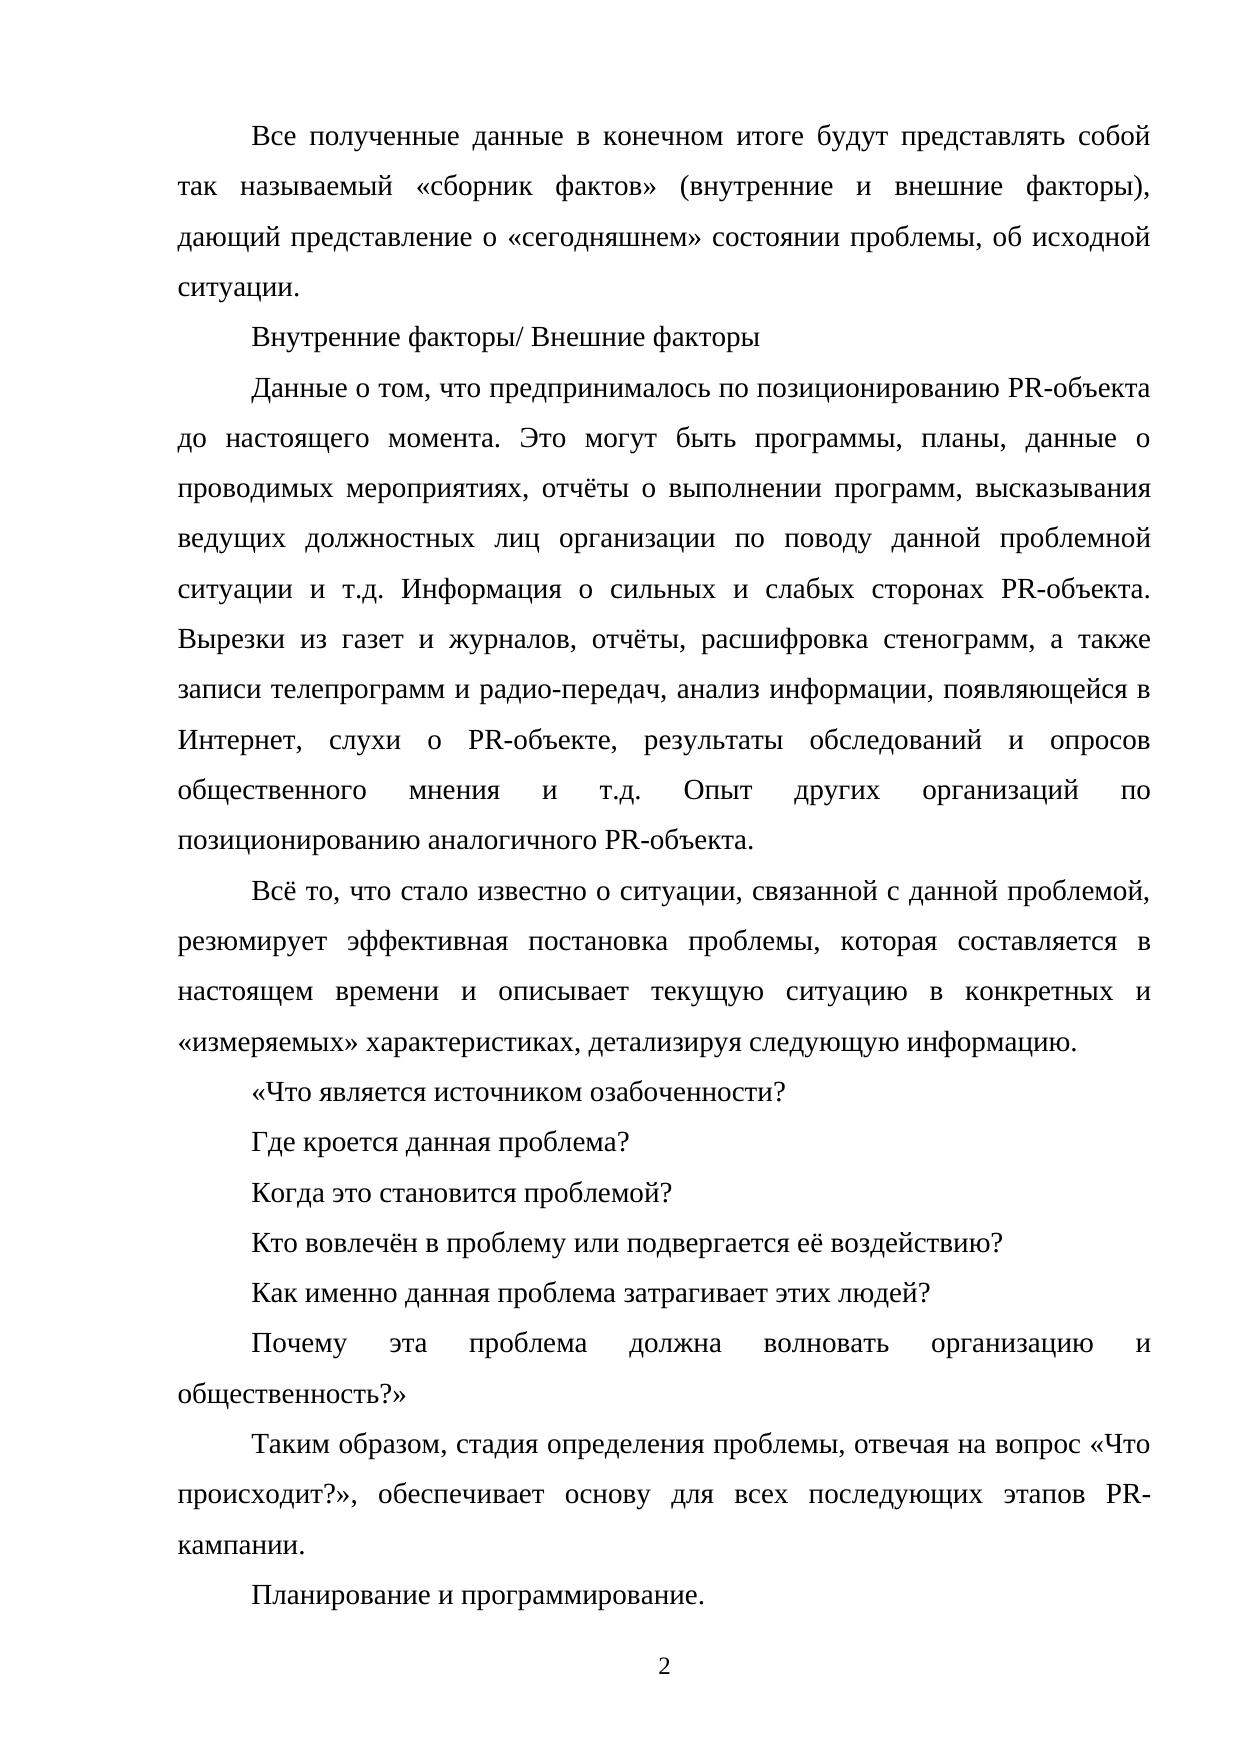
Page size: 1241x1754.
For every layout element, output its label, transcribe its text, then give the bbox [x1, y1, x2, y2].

text Внутренние факторы/ Внешние факторы [177, 319, 1152, 353]
text Таким образом, стадия определения проблемы, отвечая на вопрос «Что происходит?», обеспечивает основу для всех последующих этапов PR-кампании. [177, 1426, 1152, 1560]
text Все полученные данные в конечном итоге будут представлять собой так называемый «сборник фактов» (внутренние и внешние факторы), дающий представление о «сегодняшнем» состоянии проблемы, об исходной ситуации. [177, 118, 1152, 303]
text «Что является источником озабоченности? [177, 1074, 1152, 1108]
text Всё то, что стало известно о ситуации, связанной с данной проблемой, резюмирует эффективная постановка проблемы, которая составляется в настоящем времени и описывает текущую ситуацию в конкретных и «измеряемых» характеристиках, детализируя следующую информацию. [177, 873, 1152, 1057]
text Когда это становится проблемой? [177, 1175, 1152, 1208]
text Как именно данная проблема затрагивает этих людей? [177, 1275, 1152, 1309]
text Кто вовлечён в проблему или подвергается её воздействию? [177, 1225, 1152, 1258]
text Планирование и программирование. [177, 1577, 1152, 1611]
text Где кроется данная проблема? [177, 1124, 1152, 1158]
text Почему эта проблема должна волновать организацию и общественность?» [177, 1326, 1152, 1409]
text Данные о том, что предпринималось по позиционированию PR-объекта до настоящего момента. Это могут быть программы, планы, данные о проводимых мероприятиях, отчёты о выполнении программ, высказывания ведущих должностных лиц организации по поводу данной проблемной ситуации и т.д. Информация о сильных и слабых сторонах PR-объекта. Вырезки из газет и журналов, отчёты, расшифровка стенограмм, а также записи телепрограмм и радио-передач, анализ информации, появляющейся в Интернет, слухи о PR-объекте, результаты обследований и опросов общественного мнения и т.д. Опыт других организаций по позиционированию аналогичного PR-объекта. [177, 370, 1152, 856]
